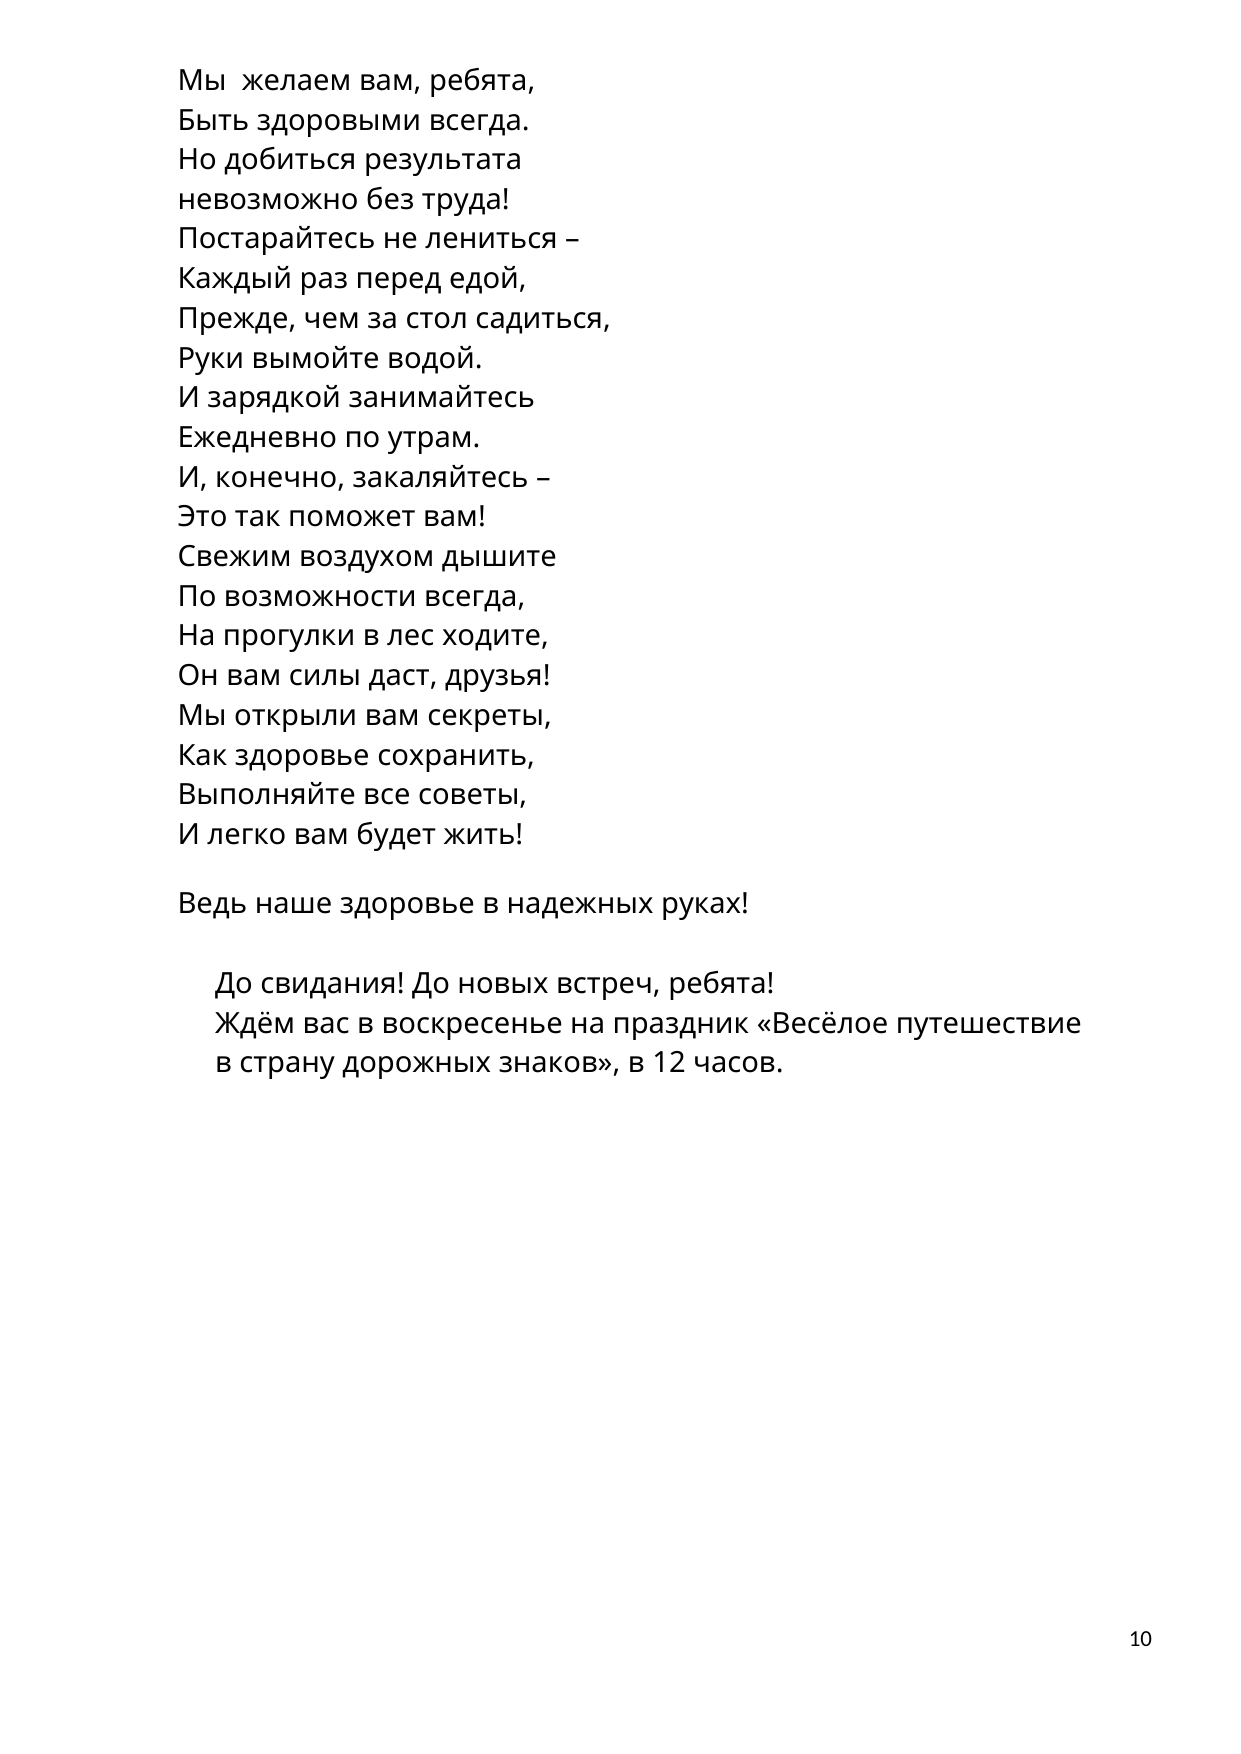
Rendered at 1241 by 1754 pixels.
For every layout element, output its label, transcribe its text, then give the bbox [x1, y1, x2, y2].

text Ждём вас в воскресенье на праздник «Весёлое путешествие в страну дорожных знаков», в 12 часов. [215, 1002, 1152, 1081]
text До свидания! До новых встреч, ребята! [215, 962, 1152, 1002]
text Ведь наше здоровье в надежных руках! [177, 882, 1152, 922]
text Мы желаем вам, ребята, Быть здоровыми всегда. Но добиться результата невозможно без труда! Постарайтесь не лениться – Каждый раз перед едой, Прежде, чем за стол садиться, Руки вымойте водой. И зарядкой занимайтесь Ежедневно по утрам. И, конечно, закаляйтесь – Это так поможет вам! Свежим воздухом дышите По возможности всегда, На прогулки в лес ходите, Он вам силы даст, друзья! Мы открыли вам секреты, Как здоровье сохранить, Выполняйте все советы, И легко вам будет жить! [177, 59, 1152, 853]
